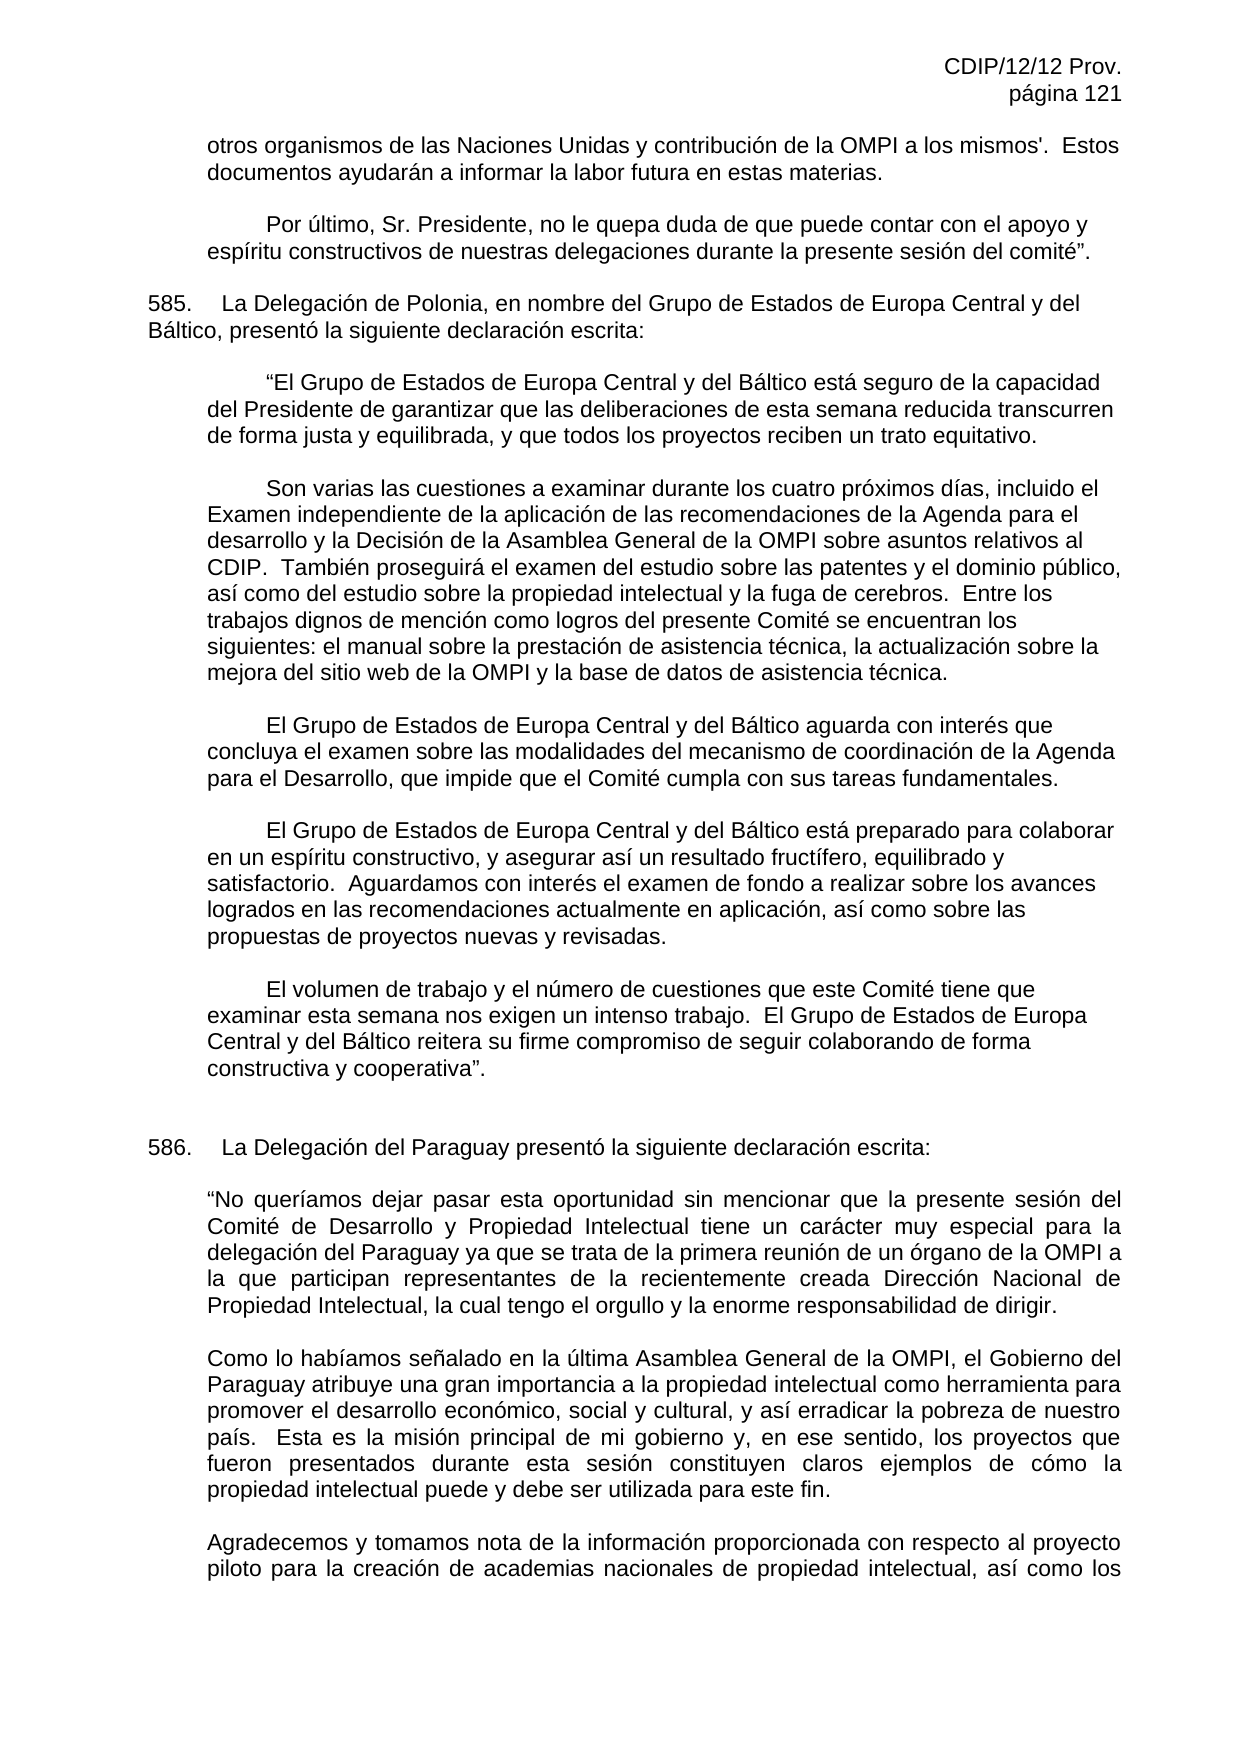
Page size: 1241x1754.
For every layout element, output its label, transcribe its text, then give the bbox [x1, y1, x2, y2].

text El volumen de trabajo y el número de cuestiones que este Comité tiene que examinar esta semana nos exigen un intenso trabajo. El Grupo de Estados de Europa Central y del Báltico reitera su firme compromiso de seguir colaborando de forma constructiva y cooperativa”. [207, 976, 1122, 1081]
text El Grupo de Estados de Europa Central y del Báltico está preparado para colaborar en un espíritu constructivo, y asegurar así un resultado fructífero, equilibrado y satisfactorio. Aguardamos con interés el examen de fondo a realizar sobre los avances logrados en las recomendaciones actualmente en aplicación, así como sobre las propuestas de proyectos nuevas y revisadas. [207, 817, 1122, 949]
text “No queríamos dejar pasar esta oportunidad sin mencionar que la presente sesión del Comité de Desarrollo y Propiedad Intelectual tiene un carácter muy especial para la delegación del Paraguay ya que se trata de la primera reunión de un órgano de la OMPI a la que participan representantes de la recientemente creada Dirección Nacional de Propiedad Intelectual, la cual tengo el orgullo y la enorme responsabilidad de dirigir. [207, 1186, 1122, 1318]
list La Delegación del Paraguay presentó la siguiente declaración escrita: [148, 1134, 1122, 1160]
text Por último, Sr. Presidente, no le quepa duda de que puede contar con el apoyo y espíritu constructivos de nuestras delegaciones durante la presente sesión del comité”. [207, 211, 1122, 264]
text Son varias las cuestiones a examinar durante los cuatro próximos días, incluido el Examen independiente de la aplicación de las recomendaciones de la Agenda para el desarrollo y la Decisión de la Asamblea General de la OMPI sobre asuntos relativos al CDIP. También proseguirá el examen del estudio sobre las patentes y el dominio público, así como del estudio sobre la propiedad intelectual y la fuga de cerebros. Entre los trabajos dignos de mención como logros del presente Comité se encuentran los siguientes: el manual sobre la prestación de asistencia técnica, la actualización sobre la mejora del sitio web de la OMPI y la base de datos de asistencia técnica. [207, 475, 1122, 686]
text “El Grupo de Estados de Europa Central y del Báltico está seguro de la capacidad del Presidente de garantizar que las deliberaciones de esta semana reducida transcurren de forma justa y equilibrada, y que todos los proyectos reciben un trato equitativo. [207, 369, 1122, 448]
text El Grupo de Estados de Europa Central y del Báltico aguarda con interés que concluya el examen sobre las modalidades del mecanismo de coordinación de la Agenda para el Desarrollo, que impide que el Comité cumpla con sus tareas fundamentales. [207, 712, 1122, 817]
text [207, 1529, 1122, 1582]
list La Delegación de Polonia, en nombre del Grupo de Estados de Europa Central y del Báltico, presentó la siguiente declaración escrita: [148, 290, 1122, 343]
text Como lo habíamos señalado en la última Asamblea General de la OMPI, el Gobierno del Paraguay atribuye una gran importancia a la propiedad intelectual como herramienta para promover el desarrollo económico, social y cultural, y así erradicar la pobreza de nuestro país. Esta es la misión principal de mi gobierno y, en ese sentido, los proyectos que fueron presentados durante esta sesión constituyen claros ejemplos de cómo la propiedad intelectual puede y debe ser utilizada para este fin. [207, 1344, 1122, 1503]
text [207, 132, 1122, 185]
